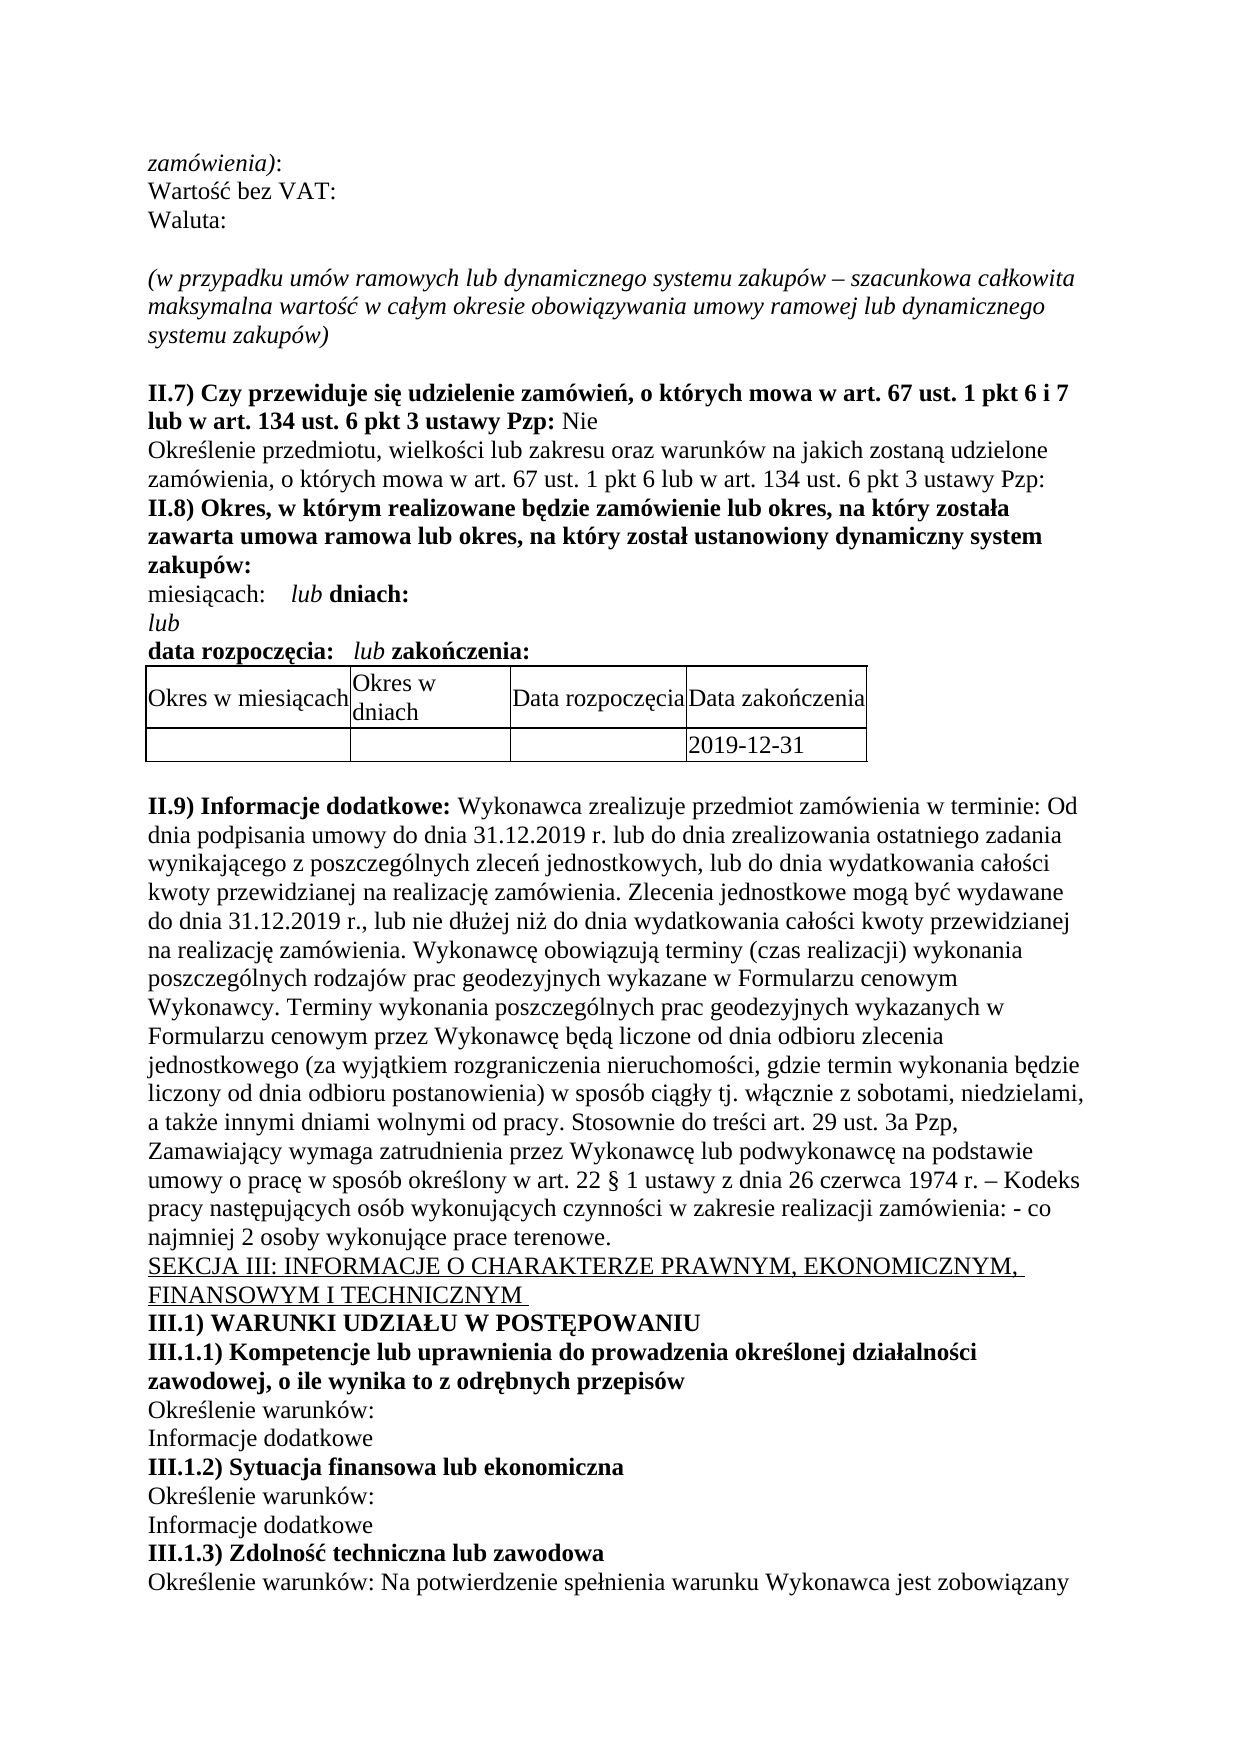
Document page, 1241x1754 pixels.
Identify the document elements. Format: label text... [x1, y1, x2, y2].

text (w przypadku umów ramowych lub dynamicznego systemu zakupów – szacunkowa całkowita maksymalna wartość w całym okresie obowiązywania umowy ramowej lub dynamicznego systemu zakupów) [148, 234, 1093, 349]
table_header Data zakończenia [687, 667, 866, 727]
table_header Data rozpoczęcia [511, 667, 686, 727]
text SEKCJA III: INFORMACJE O CHARAKTERZE PRAWNYM, EKONOMICZNYM, FINANSOWYM I TECHNICZNYM [148, 1251, 1093, 1308]
text II.9) Informacje dodatkowe: Wykonawca zrealizuje przedmiot zamówienia w terminie: Od dnia podpisania umowy do dnia 31.12.2019 r. lub do dnia zrealizowania ostatniego zadania wynikającego z poszczególnych zleceń jednostkowych, lub do dnia wydatkowania całości kwoty przewidzianej na realizację zamówienia. Zlecenia jednostkowe mogą być wydawane do dnia 31.12.2019 r., lub nie dłużej niż do dnia wydatkowania całości kwoty przewidzianej na realizację zamówienia. Wykonawcę obowiązują terminy (czas realizacji) wykonania poszczególnych rodzajów prac geodezyjnych wykazane w Formularzu cenowym Wykonawcy. Terminy wykonania poszczególnych prac geodezyjnych wykazanych w Formularzu cenowym przez Wykonawcę będą liczone od dnia odbioru zlecenia jednostkowego (za wyjątkiem rozgraniczenia nieruchomości, gdzie termin wykonania będzie liczony od dnia odbioru postanowienia) w sposób ciągły tj. włącznie z sobotami, niedzielami, a także innymi dniami wolnymi od pracy. Stosownie do treści art. 29 ust. 3a Pzp, Zamawiający wymaga zatrudnienia przez Wykonawcę lub podwykonawcę na podstawie umowy o pracę w sposób określony w art. 22 § 1 ustawy z dnia 26 czerwca 1974 r. – Kodeks pracy następujących osób wykonujących czynności w zakresie realizacji zamówienia: - co najmniej 2 osoby wykonujące prace terenowe. [148, 762, 1093, 1251]
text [148, 1337, 1093, 1596]
text III.1) WARUNKI UDZIAŁU W POSTĘPOWANIU [148, 1308, 1093, 1337]
table_cell [351, 729, 510, 761]
table_header Okres w miesiącach [147, 667, 350, 727]
text II.7) Czy przewiduje się udzielenie zamówień, o których mowa w art. 67 ust. 1 pkt 6 i 7 lub w art. 134 ust. 6 pkt 3 ustawy Pzp: Nie Określenie przedmiotu, wielkości lub zakresu oraz warunków na jakich zostaną udzielone zamówienia, o których mowa w art. 67 ust. 1 pkt 6 lub w art. 134 ust. 6 pkt 3 ustawy Pzp: II.8) Okres, w którym realizowane będzie zamówienie lub okres, na który została zawarta umowa ramowa lub okres, na który został ustanowiony dynamiczny system zakupów: miesiącach: lub dniach: lub data rozpoczęcia: lub zakończenia: [148, 349, 1093, 665]
table_header Okres w dniach [351, 667, 510, 727]
table_cell [147, 729, 350, 761]
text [148, 148, 1093, 234]
table_cell 2019-12-31 [687, 729, 866, 761]
table_cell [511, 729, 686, 761]
